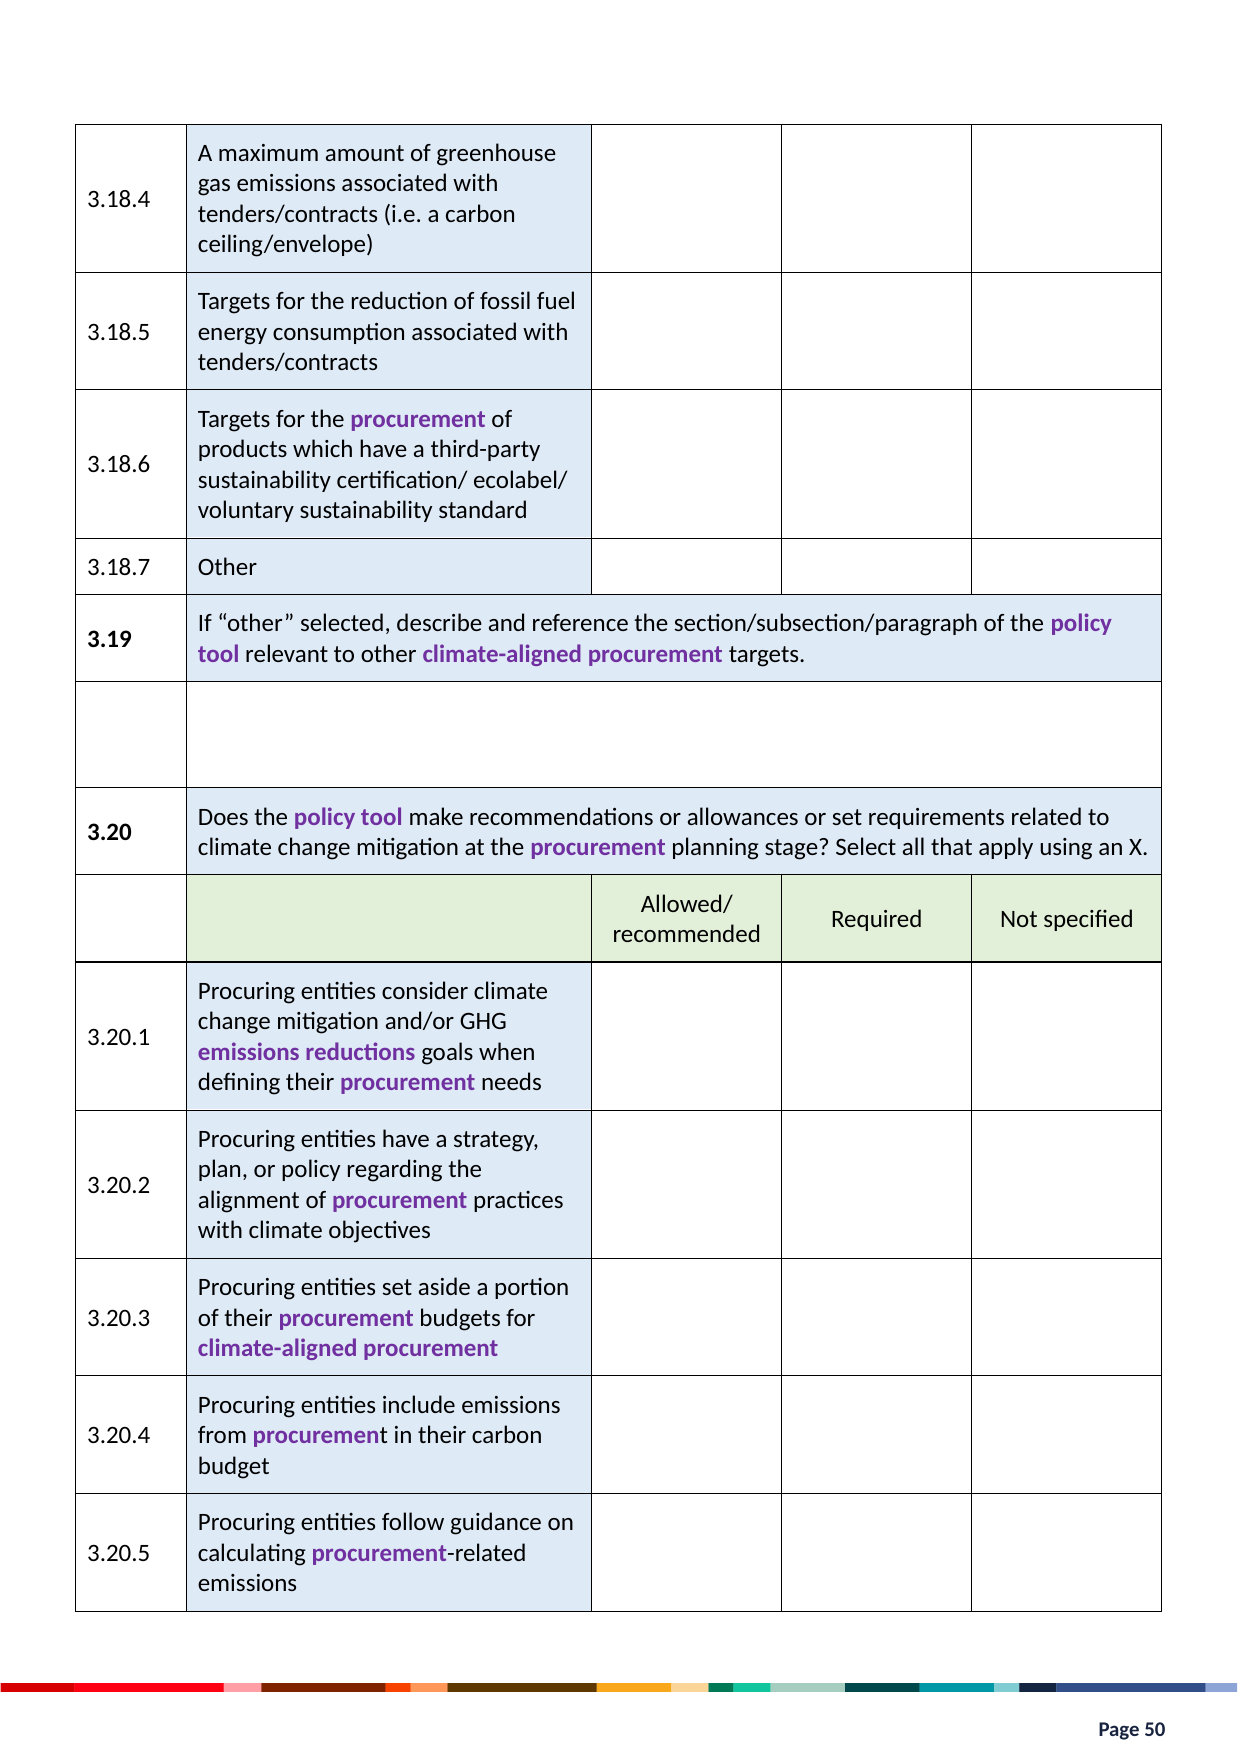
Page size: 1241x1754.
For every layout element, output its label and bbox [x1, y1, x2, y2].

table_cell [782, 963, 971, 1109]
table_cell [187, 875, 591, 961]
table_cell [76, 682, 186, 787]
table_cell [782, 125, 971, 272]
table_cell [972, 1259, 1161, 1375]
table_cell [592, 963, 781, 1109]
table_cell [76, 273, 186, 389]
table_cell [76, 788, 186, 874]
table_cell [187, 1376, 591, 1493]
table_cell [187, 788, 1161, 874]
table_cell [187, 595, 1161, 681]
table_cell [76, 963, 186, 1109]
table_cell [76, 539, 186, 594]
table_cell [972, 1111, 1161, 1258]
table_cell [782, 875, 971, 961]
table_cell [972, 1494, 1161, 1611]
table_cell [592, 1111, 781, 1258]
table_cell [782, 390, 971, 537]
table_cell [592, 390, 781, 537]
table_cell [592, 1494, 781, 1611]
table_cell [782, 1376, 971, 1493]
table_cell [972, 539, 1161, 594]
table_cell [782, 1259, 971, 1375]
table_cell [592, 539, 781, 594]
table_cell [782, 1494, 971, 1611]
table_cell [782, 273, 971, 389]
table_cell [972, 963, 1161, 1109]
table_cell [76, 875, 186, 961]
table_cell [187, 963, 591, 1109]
picture [0, 1683, 1236, 1692]
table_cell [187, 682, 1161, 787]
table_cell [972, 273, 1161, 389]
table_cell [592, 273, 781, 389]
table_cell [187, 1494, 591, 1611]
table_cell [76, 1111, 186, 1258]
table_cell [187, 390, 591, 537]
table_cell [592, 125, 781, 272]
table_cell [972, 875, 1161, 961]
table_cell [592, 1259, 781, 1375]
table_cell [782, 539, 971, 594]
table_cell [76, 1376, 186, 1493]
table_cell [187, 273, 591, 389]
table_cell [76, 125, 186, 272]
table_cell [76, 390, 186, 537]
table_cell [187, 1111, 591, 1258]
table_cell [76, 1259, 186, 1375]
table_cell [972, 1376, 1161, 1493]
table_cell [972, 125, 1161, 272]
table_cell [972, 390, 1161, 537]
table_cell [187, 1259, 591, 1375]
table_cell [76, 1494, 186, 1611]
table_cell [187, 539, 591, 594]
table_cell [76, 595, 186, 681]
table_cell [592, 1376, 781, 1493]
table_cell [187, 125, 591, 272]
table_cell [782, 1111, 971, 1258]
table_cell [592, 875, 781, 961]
